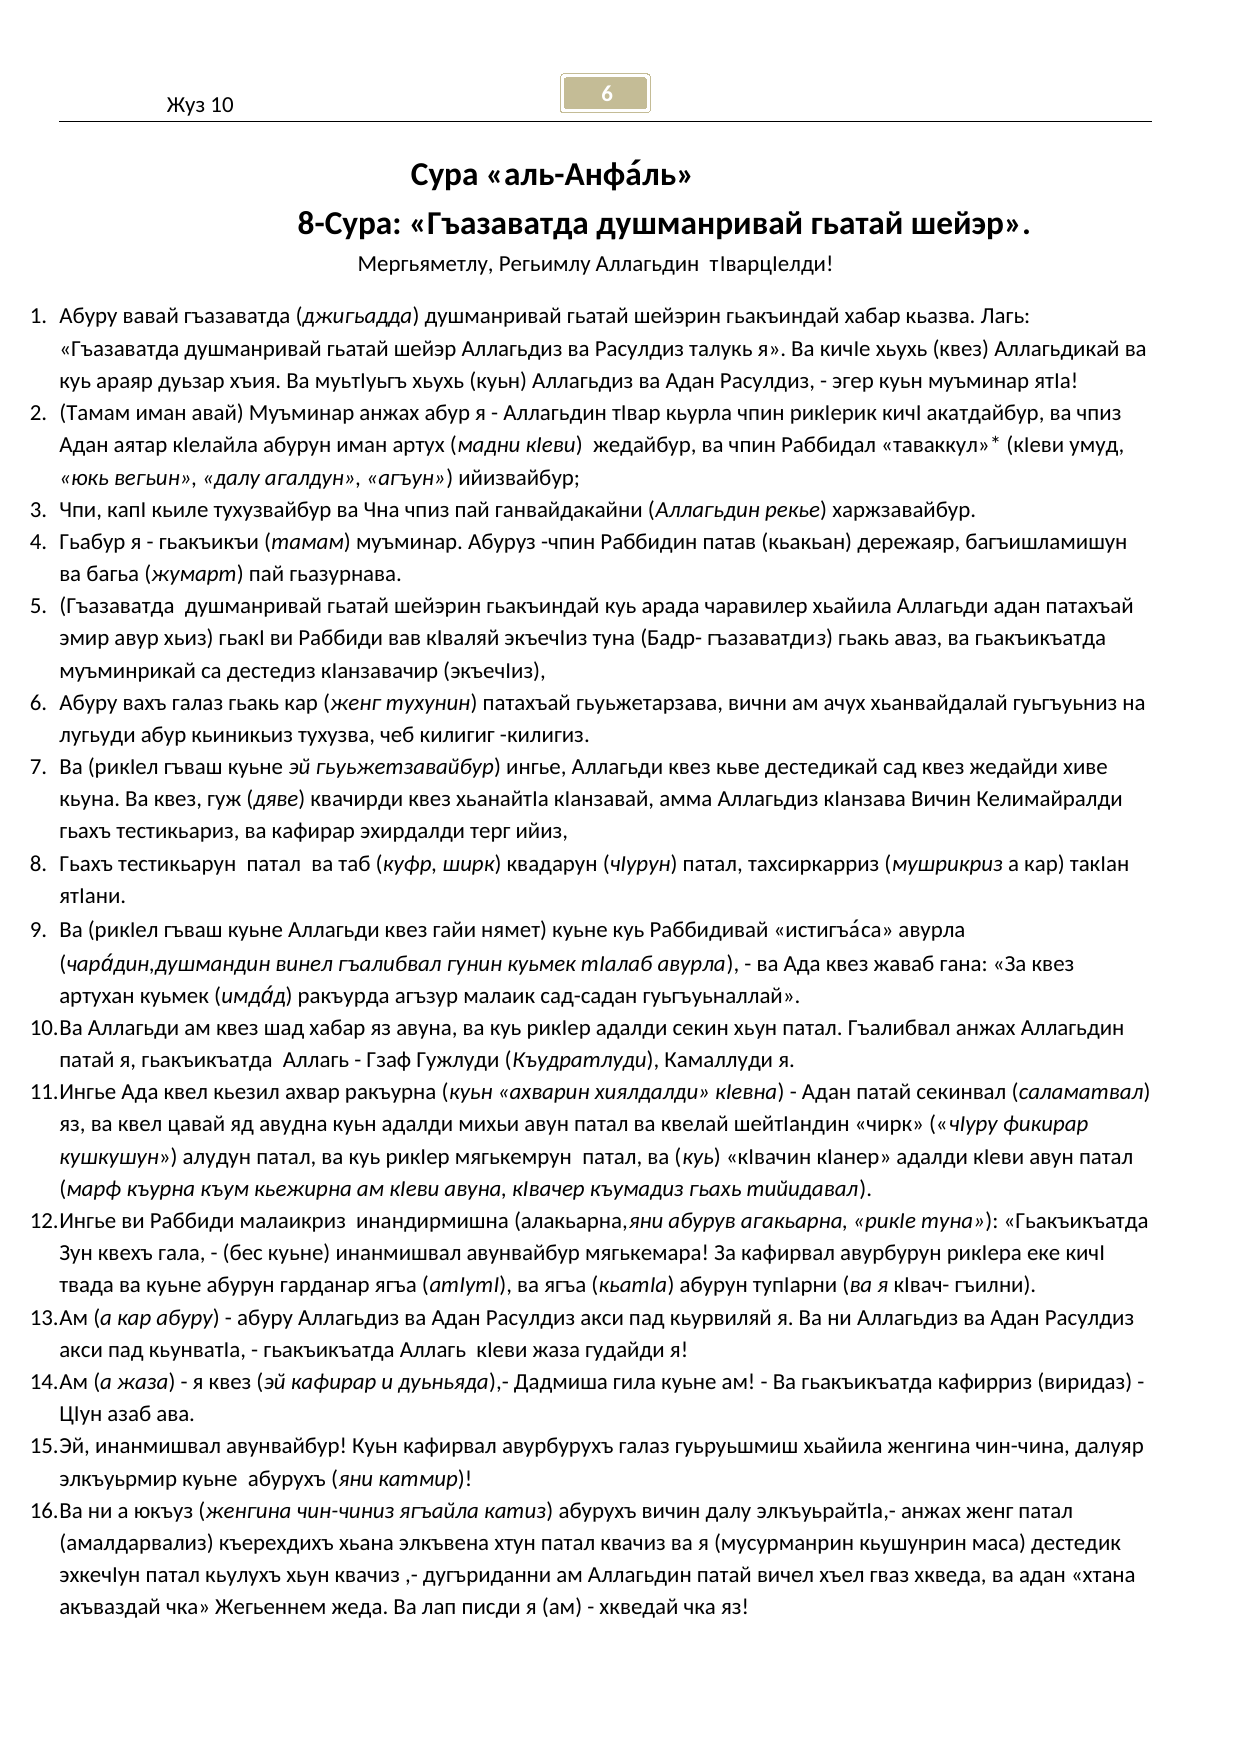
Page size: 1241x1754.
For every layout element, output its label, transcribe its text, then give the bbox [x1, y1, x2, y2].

list Абуру вавай гъазаватда (джигьадда) душманривай гьатай шейэрин гьакъиндай хабар кьазва. Лагь: «Гъазаватда душманривай гьатай шейэр Аллагьдиз ва Расулдиз талукь я». Ва кичIе хьухь (квез) Аллагьдикай ва куь араяр дуьзар хъия. Ва муьтIуьгъ хьухь (куьн) Аллагьдиз ва Адан Расулдиз, - эгер куьн муъминар ятIа! [29, 302, 1152, 394]
list Ва Аллагьди ам квез шад хабар яз авуна, ва куь рикIер адалди секин хьун патал. Гъалибвал анжах Аллагьдин патай я, гьакъикъатда Аллагь - Гзаф Гужлуди (Къудратлуди), Камаллуди я. [29, 1013, 1152, 1073]
list Гьахъ тестикьарун патал ва таб (куфр, ширк) квадарун (чIурун) патал, тахсиркарриз (мушрикриз а кар) такIан ятIани. [29, 849, 1152, 909]
list (Тамам иман авай) Муъминар анжах абур я - Аллагьдин тIвар кьурла чпин рикIерик кичI акатдайбур, ва чпиз Адан аятар кIелайла абурун иман артух (мадни кIеви) жедайбур, ва чпин Раббидал «таваккул»* (кIеви умуд, «юкь вегьин», «далу агалдун», «агъун») ийизвайбур; [29, 398, 1152, 491]
list Ва (рикIел гъваш куьне Аллагьди квез гайи нямет) куьне куь Раббидивай «истигъа́са» авурла (чара́дин,душмандин винел гъалибвал гунин куьмек тIалаб авурла), - ва Ада квез жаваб гана: «За квез артухан куьмек (имда́д) ракъурда агъзур малаик сад-садан гуьгъуьналлай». [29, 913, 1152, 1009]
text 8-Сура: «Гъазаватда душманривай гьатай шейэр». [177, 202, 1152, 243]
list Чпи, капI кьиле тухузвайбур ва Чна чпиз пай ганвайдакайни (Аллагьдин рекье) харжзавайбур. [29, 495, 1152, 523]
list Ва (рикIел гъваш куьне эй гьуьжетзавайбур) ингье, Аллагьди квез кьве дестедикай сад квез жедайди хиве кьуна. Ва квез, гуж (дяве) квачирди квез хьанайтIа кIанзавай, амма Аллагьдиз кIанзава Вичин Келимайралди гьахъ тестикьариз, ва кафирар эхирдалди терг ийиз, [29, 752, 1152, 845]
list Абуру вахъ галаз гьакь кар (женг тухунин) патахъай гьуьжетарзава, вични ам ачух хьанвайдалай гуьгъуьниз на лугьуди абур кьиникьиз тухузва, чеб килигиг -килигиз. [29, 688, 1152, 748]
list Эй, инанмишвал авунвайбур! Куьн кафирвал авурбурухъ галаз гуьруьшмиш хьайила женгина чин-чина, далуяр элкъуьрмир куьне абурухъ (яни катмир)! [29, 1431, 1152, 1492]
list Ингье Ада квел кьезил ахвар ракъурна (куьн «ахварин хиялдалди» кIевна) - Адан патай секинвал (саламатвал) яз, ва квел цавай яд авудна куьн адалди михьи авун патал ва квелай шейтIандин «чирк» («чIуру фикирар кушкушун») алудун патал, ва куь рикIер мягькемрун патал, ва (куь) «кIвачин кIанер» адалди кIеви авун патал (марф къурна къум кьежирна ам кIеви авуна, кIвачер къумадиз гьахь тийидавал). [29, 1077, 1152, 1202]
list Гьабур я - гьакъикъи (тамам) муъминар. Абуруз -чпин Раббидин патав (кьакьан) дережаяр, багъишламишун ва багьа (жумарт) пай гьазурнава. [29, 527, 1152, 587]
text Мергьяметлу, Регьимлу Аллагьдин тIварцIелди! [177, 249, 1152, 277]
list Ам (а жаза) - я квез (эй кафирар и дуьньяда),- Дадмиша гила куьне ам! - Ва гьакъикъатда кафирриз (виридаз) - ЦIун азаб ава. [29, 1367, 1152, 1427]
list Ингье ви Раббиди малаикриз инандирмишна (алакьарна,яни абурув агакьарна, «рикIе туна»): «Гьакъикъатда Зун квехъ гала, - (бес куьне) инанмишвал авунвайбур мягькемара! За кафирвал авурбурун рикIера еке кичI твада ва куьне абурун гарданар ягъа (атIутI), ва ягъа (кьатIа) абурун тупIарни (ва я кIвач- гъилни). [29, 1206, 1152, 1298]
list Ам (а кар абуру) - абуру Аллагьдиз ва Адан Расулдиз акси пад кьурвиляй я. Ва ни Аллагьдиз ва Адан Расулдиз акси пад кьунватIа, - гьакъикъатда Аллагь кIеви жаза гудайди я! [29, 1303, 1152, 1363]
list (Гъазаватда душманривай гьатай шейэрин гьакъиндай куь арада чаравилер хьайила Аллагьди адан патахъай эмир авур хьиз) гьакI ви Раббиди вав кIваляй экъечIиз туна (Бадр- гъазаватдиз) гьакь аваз, ва гьакъикъатда муъминрикай са дестедиз кIанзавачир (экъечIиз), [29, 591, 1152, 684]
list Ва ни а юкъуз (женгина чин-чиниз ягъайла катиз) абурухъ вичин далу элкъуьрайтIа,- анжах женг патал (амалдарвализ) къерехдихъ хьана элкъвена хтун патал квачиз ва я (мусурманрин кьушунрин маса) дестедик эхкечIун патал кьулухъ хьун квачиз ,- дугъриданни ам Аллагьдин патай вичел хъел гваз хкведа, ва адан «хтана акъваздай чка» Жегьеннем жеда. Ва лап писди я (ам) - хкведай чка яз! [29, 1496, 1152, 1620]
text Сура «аль-Анфа́ль» [177, 150, 1152, 195]
